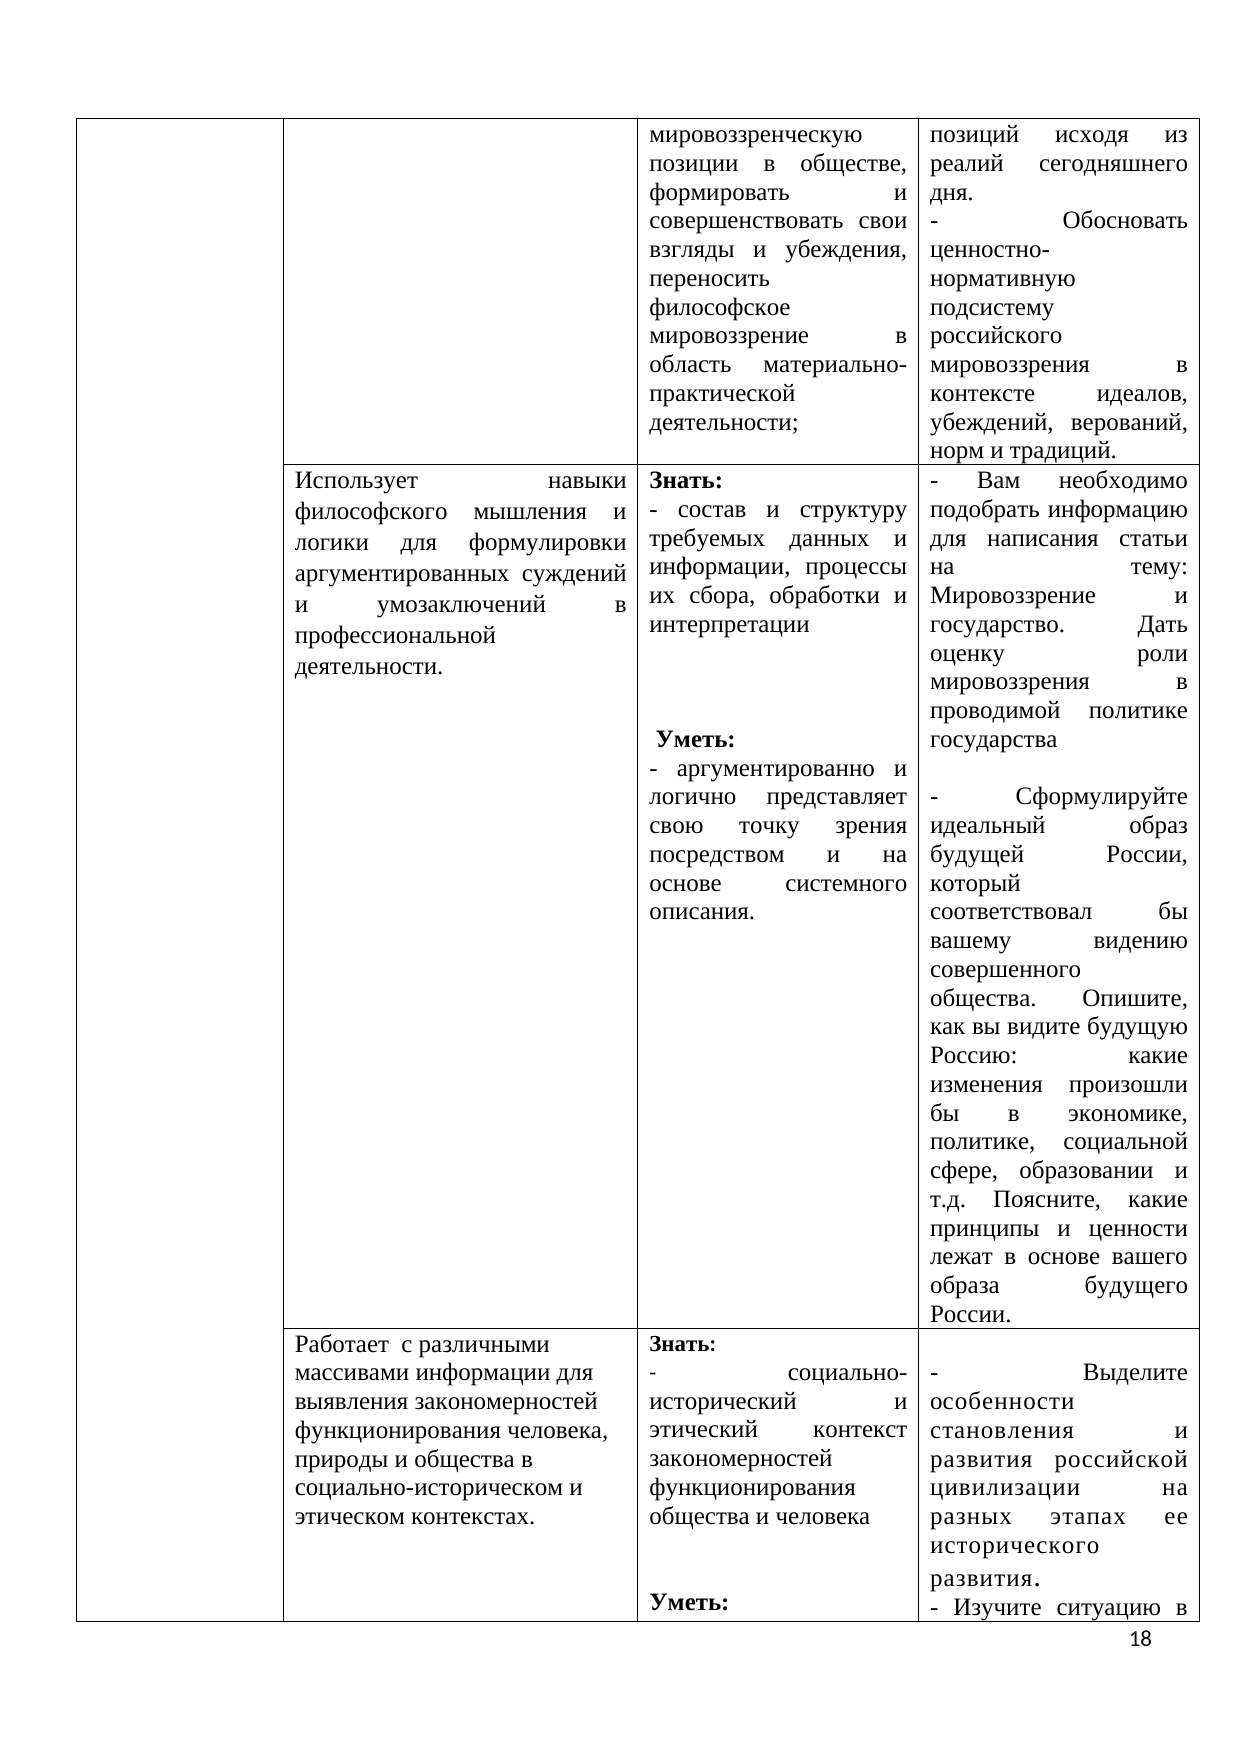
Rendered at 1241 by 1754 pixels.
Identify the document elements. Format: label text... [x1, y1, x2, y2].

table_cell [638, 1329, 918, 1621]
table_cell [919, 1329, 1199, 1621]
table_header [919, 119, 1199, 464]
table_cell Использует навыки философского мышления и логики для формулировки аргументированных суждений и умозаключений в профессиональной деятельности. [284, 465, 637, 1328]
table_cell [284, 1329, 637, 1621]
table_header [284, 119, 637, 464]
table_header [77, 119, 283, 1621]
table_cell Знать: - состав и структуру требуемых данных и информации, процессы их сбора, обработки и интерпретации Уметь: - аргументированно и логично представляет свою точку зрения посредством и на основе системного описания. [638, 465, 918, 1328]
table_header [638, 119, 918, 464]
table_cell - Вам необходимо подобрать информацию для написания статьи на тему: Мировоззрение и государство. Дать оценку роли мировоззрения в проводимой политике государства - Сформулируйте идеальный образ будущей России, который соответствовал бы вашему видению совершенного общества. Опишите, как вы видите будущую Россию: какие изменения произошли бы в экономике, политике, социальной сфере, образовании и т.д. Поясните, какие принципы и ценности лежат в основе вашего образа будущего России. [919, 465, 1199, 1328]
